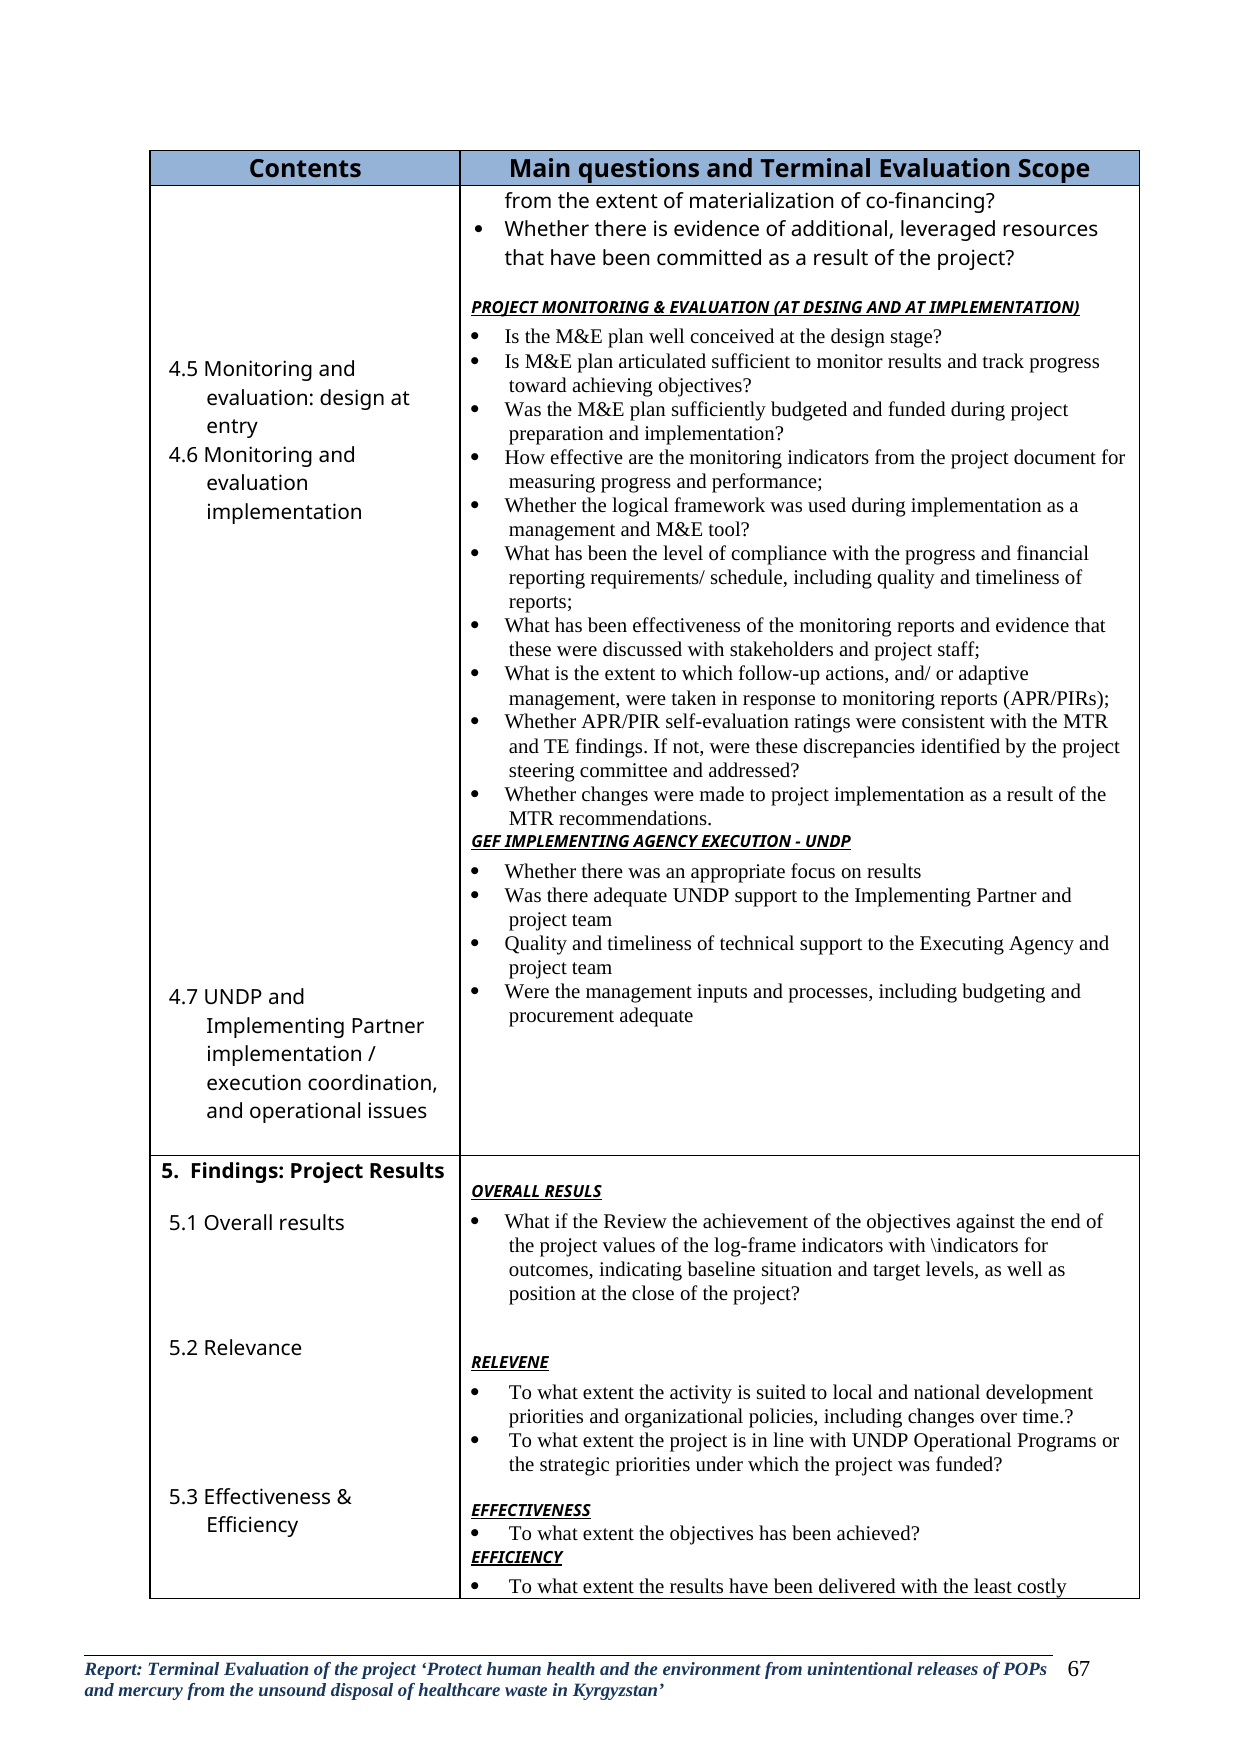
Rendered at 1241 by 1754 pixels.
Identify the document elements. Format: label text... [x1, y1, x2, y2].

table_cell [461, 1156, 1139, 1598]
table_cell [151, 1156, 459, 1598]
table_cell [151, 186, 459, 1155]
table_header Contents [151, 151, 459, 185]
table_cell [461, 186, 1139, 1155]
table_header Main questions and Terminal Evaluation Scope [461, 151, 1139, 185]
